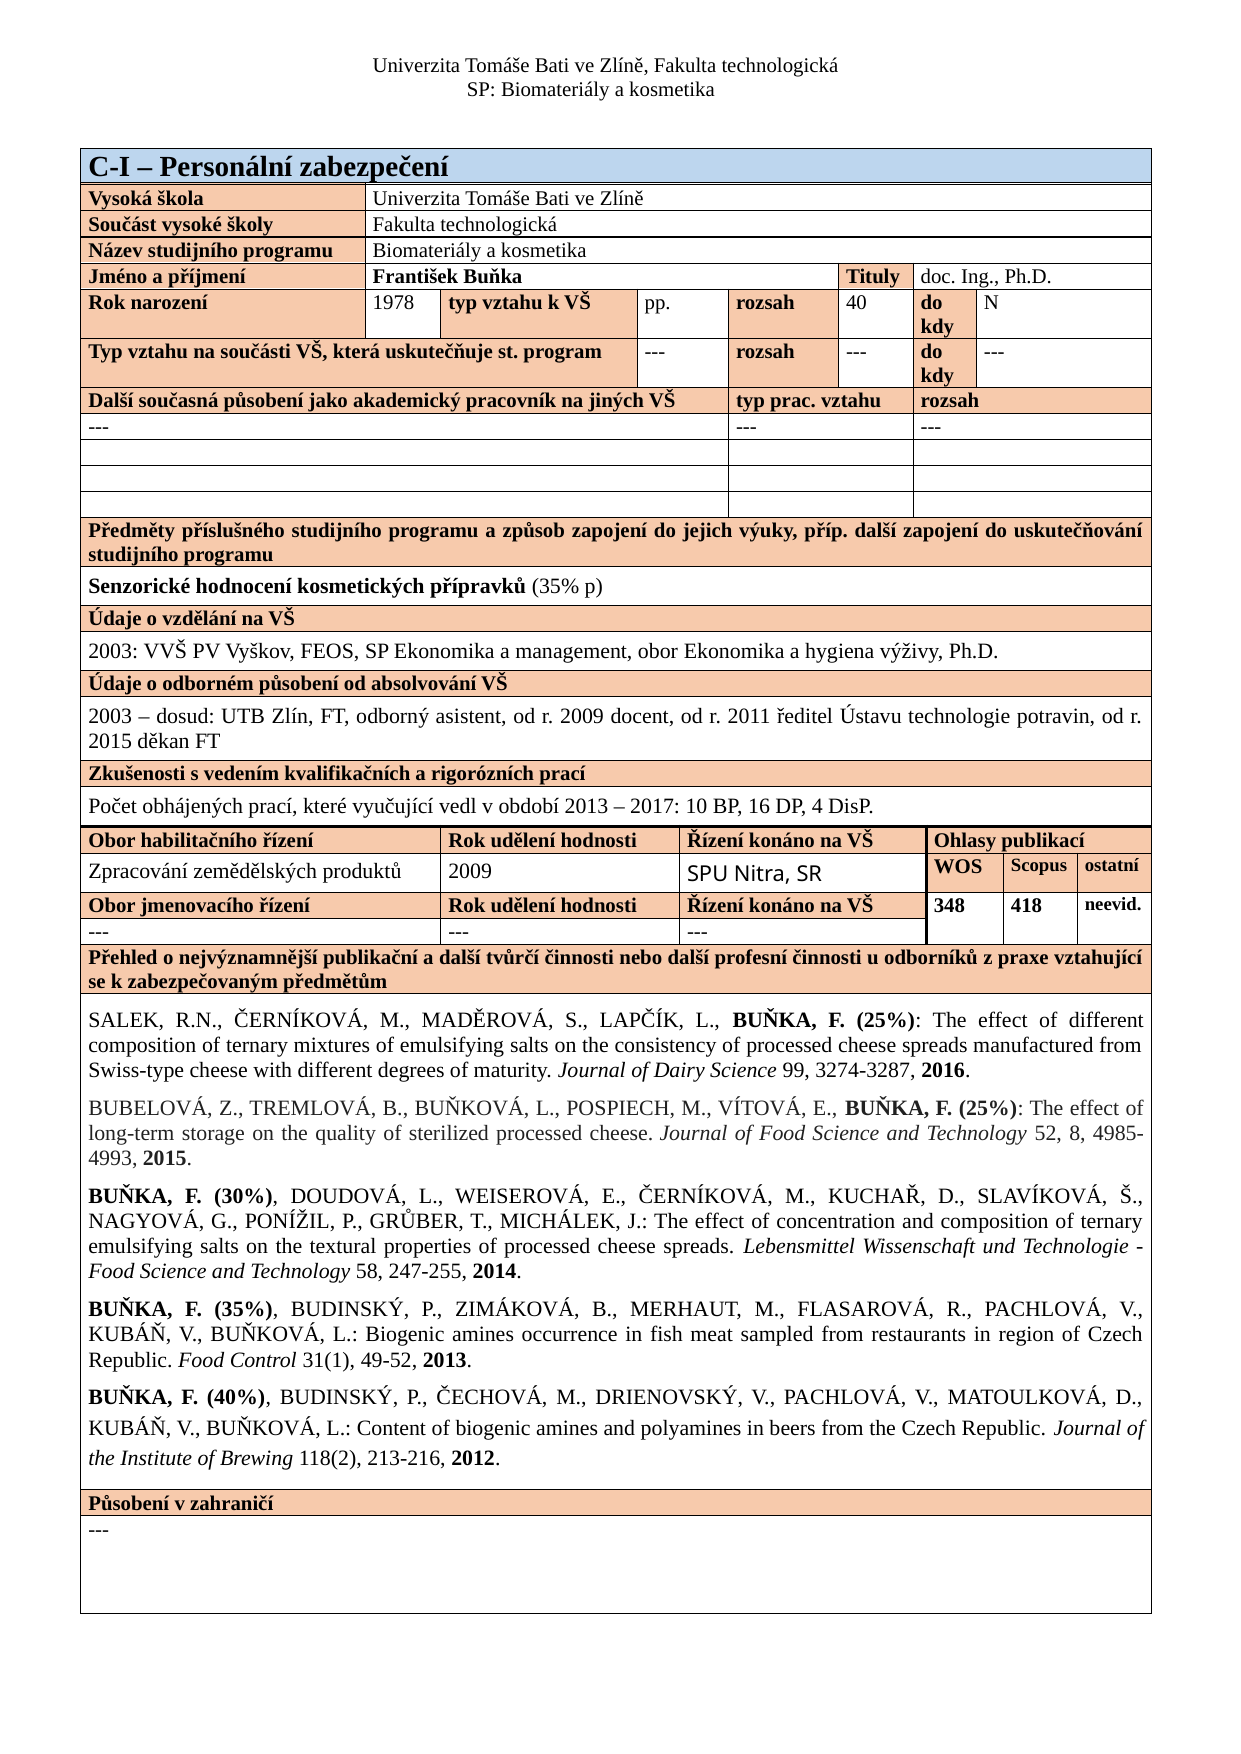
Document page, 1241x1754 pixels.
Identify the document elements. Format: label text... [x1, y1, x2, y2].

table_cell Rok udělení hodnosti [441, 893, 679, 918]
table_cell --- [914, 414, 1151, 439]
table_cell rozsah [729, 290, 838, 338]
table_cell Obor habilitačního řízení [81, 828, 440, 853]
table_cell C-I – Personální zabezpečení [81, 149, 1151, 182]
table_cell František Buňka [366, 264, 838, 288]
table_cell typ vztahu k VŠ [441, 290, 637, 338]
table_cell [729, 466, 913, 491]
table_cell do kdy [914, 290, 976, 338]
table_cell Tituly [839, 264, 913, 288]
table_cell --- [441, 919, 679, 944]
table_cell neevid. [1078, 893, 1151, 944]
table_cell Další současná působení jako akademický pracovník na jiných VŠ [81, 388, 728, 413]
table_cell Údaje o odborném působení od absolvování VŠ [81, 671, 1151, 696]
table_cell 418 [1004, 893, 1077, 944]
table_cell [81, 440, 728, 465]
table_cell Obor jmenovacího řízení [81, 893, 440, 918]
table_cell Rok udělení hodnosti [441, 828, 679, 853]
table_cell 40 [839, 290, 913, 338]
table_cell SALEK, R.N., ČERNÍKOVÁ, M., MADĚROVÁ, S., LAPČÍK, L., BUŇKA, F. (25%): The effect of different composition of ternary mixtures of emulsifying salts on the consistency of processed cheese spreads manufactured from Swiss-type cheese with different degrees of maturity. Journal of Dairy Science 99, 3274-3287, 2016. BUBELOVÁ, Z., TREMLOVÁ, B., BUŇKOVÁ, L., POSPIECH, M., VÍTOVÁ, E., BUŇKA, F. (25%): The effect of long-term storage on the quality of sterilized processed cheese. Journal of Food Science and Technology 52, 8, 4985-4993, 2015. BUŇKA, F. (30%), DOUDOVÁ, L., WEISEROVÁ, E., ČERNÍKOVÁ, M., KUCHAŘ, D., SLAVÍKOVÁ, Š., NAGYOVÁ, G., PONÍŽIL, P., GRŮBER, T., MICHÁLEK, J.: The effect of concentration and composition of ternary emulsifying salts on the textural properties of processed cheese spreads. Lebensmittel Wissenschaft und Technologie - Food Science and Technology 58, 247-255, 2014. BUŇKA, F. (35%), BUDINSKÝ, P., ZIMÁKOVÁ, B., MERHAUT, M., FLASAROVÁ, R., PACHLOVÁ, V., KUBÁŇ, V., BUŇKOVÁ, L.: Biogenic amines occurrence in fish meat sampled from restaurants in region of Czech Republic. Food Control 31(1), 49-52, 2013. BUŇKA, F. (40%), BUDINSKÝ, P., ČECHOVÁ, M., DRIENOVSKÝ, V., PACHLOVÁ, V., MATOULKOVÁ, D., KUBÁŇ, V., BUŇKOVÁ, L.: Content of biogenic amines and polyamines in beers from the Czech Republic. Journal of the Institute of Brewing 118(2), 213-216, 2012. [81, 994, 1151, 1489]
table_cell --- [977, 339, 1151, 387]
table_cell 348 [928, 893, 1003, 944]
table_cell Působení v zahraničí [81, 1490, 1151, 1515]
table_cell rozsah [914, 388, 1151, 413]
table_cell 2003: VVŠ PV Vyškov, FEOS, SP Ekonomika a management, obor Ekonomika a hygiena výživy, Ph.D. [81, 632, 1151, 670]
table_cell Řízení konáno na VŠ [680, 828, 925, 853]
table_cell WOS [928, 854, 1003, 892]
table_cell Název studijního programu [81, 238, 365, 262]
table_cell Předměty příslušného studijního programu a způsob zapojení do jejich výuky, příp. další zapojení do uskutečňování studijního programu [81, 518, 1151, 566]
table_cell N [977, 290, 1151, 338]
table_cell [729, 492, 913, 517]
table_cell Počet obhájených prací, které vyučující vedl v období 2013 – 2017: 10 BP, 16 DP, 4 DisP. [81, 787, 1151, 824]
table_cell 2009 [441, 854, 679, 892]
table_cell Univerzita Tomáše Bati ve Zlíně [366, 185, 1151, 210]
table_cell pp. [638, 290, 728, 338]
table_cell typ prac. vztahu [729, 388, 913, 413]
table_cell do kdy [914, 339, 976, 387]
table_cell Řízení konáno na VŠ [680, 893, 925, 918]
table_cell Fakulta technologická [366, 211, 1151, 236]
table_cell Jméno a příjmení [81, 264, 365, 288]
table_cell SPU Nitra, SR [680, 854, 925, 892]
table_cell Zpracování zemědělských produktů [81, 854, 440, 892]
table_cell [914, 440, 1151, 465]
table_cell --- [680, 919, 925, 944]
table_cell Ohlasy publikací [928, 828, 1151, 853]
table_cell Údaje o vzdělání na VŠ [81, 606, 1151, 631]
table_cell 2003 – dosud: UTB Zlín, FT, odborný asistent, od r. 2009 docent, od r. 2011 ředitel Ústavu technologie potravin, od r. 2015 děkan FT [81, 697, 1151, 760]
table_cell Scopus [1004, 854, 1077, 892]
table_cell [914, 492, 1151, 517]
table_cell Zkušenosti s vedením kvalifikačních a rigorózních prací [81, 761, 1151, 786]
table_cell Biomateriály a kosmetika [366, 238, 1151, 262]
table_cell [81, 492, 728, 517]
table_cell --- [638, 339, 728, 387]
table_cell [81, 466, 728, 491]
table_cell Součást vysoké školy [81, 211, 365, 236]
table_cell --- [81, 919, 440, 944]
table_cell ostatní [1078, 854, 1151, 892]
table_cell doc. Ing., Ph.D. [914, 264, 1151, 288]
table_cell --- [81, 414, 728, 439]
table_cell rozsah [729, 339, 838, 387]
table_cell Typ vztahu na součásti VŠ, která uskutečňuje st. program [81, 339, 637, 387]
table_cell --- [81, 1516, 1151, 1613]
table_cell --- [729, 414, 913, 439]
table_cell Rok narození [81, 290, 365, 338]
table_cell [914, 466, 1151, 491]
table_cell [729, 440, 913, 465]
table_cell Senzorické hodnocení kosmetických přípravků (35% p) [81, 567, 1151, 605]
table_cell Vysoká škola [81, 185, 365, 210]
table_cell Přehled o nejvýznamnější publikační a další tvůrčí činnosti nebo další profesní činnosti u odborníků z praxe vztahující se k zabezpečovaným předmětům [81, 945, 1151, 993]
table_cell --- [839, 339, 913, 387]
table_cell 1978 [366, 290, 440, 338]
